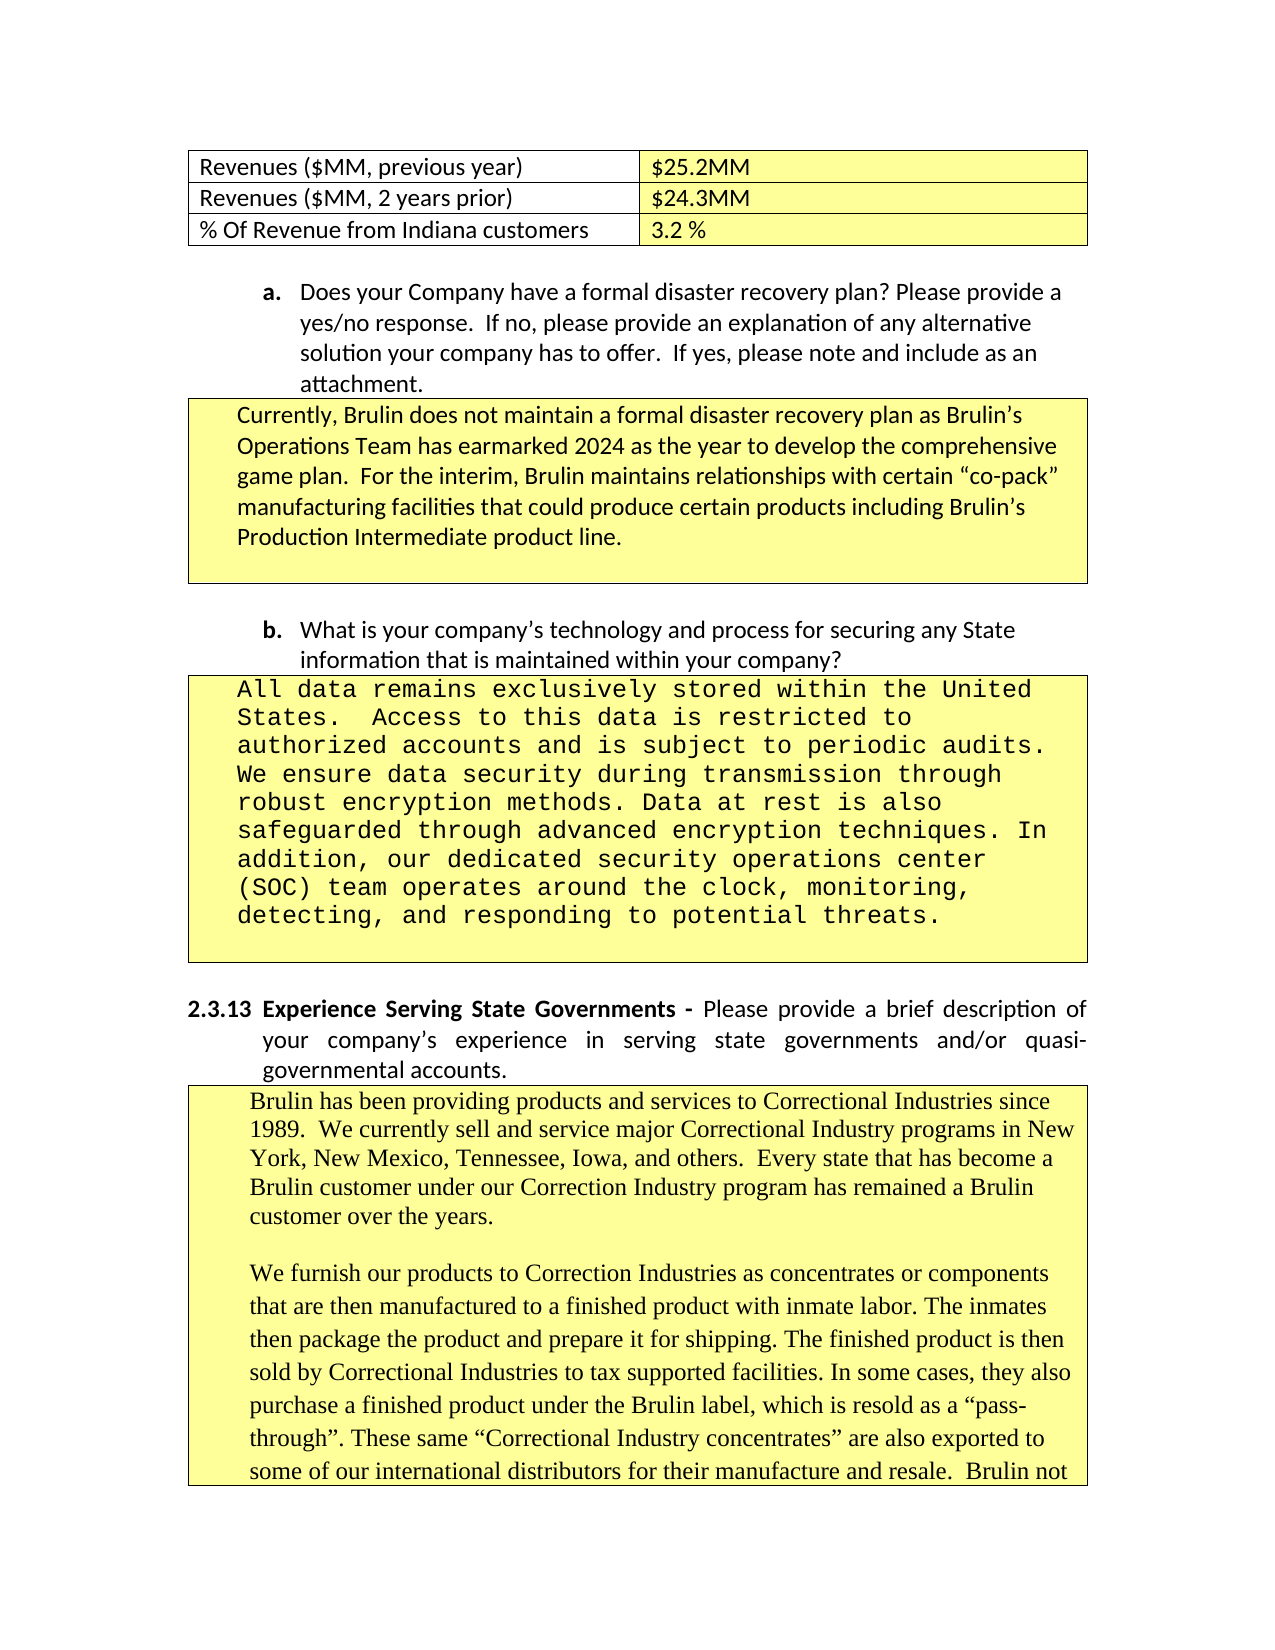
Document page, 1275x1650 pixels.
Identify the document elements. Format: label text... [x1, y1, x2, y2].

table_header All data remains exclusively stored within the United States. Access to this data is restricted to authorized accounts and is subject to periodic audits. We ensure data security during transmission through robust encryption methods. Data at rest is also safeguarded through advanced encryption techniques. In addition, our dedicated security operations center (SOC) team operates around the clock, monitoring, detecting, and responding to potential threats. [189, 676, 1087, 962]
list Experience Serving State Governments - Please provide a brief description of your company’s experience in serving state governments and/or quasi-governmental accounts. [187, 993, 1087, 1085]
table_cell Revenues ($MM, previous year) [189, 151, 639, 182]
table_cell % Of Revenue from Indiana customers [189, 214, 639, 245]
list What is your company’s technology and process for securing any State information that is maintained within your company? [262, 614, 1087, 675]
table_cell 3.2 % [640, 214, 1087, 245]
list Does your Company have a formal disaster recovery plan? Please provide a yes/no response. If no, please provide an explanation of any alternative solution your company has to offer. If yes, please note and include as an attachment. [262, 276, 1087, 398]
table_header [189, 1086, 1087, 1485]
table_cell Revenues ($MM, 2 years prior) [189, 183, 639, 213]
table_header Currently, Brulin does not maintain a formal disaster recovery plan as Brulin’s Operations Team has earmarked 2024 as the year to develop the comprehensive game plan. For the interim, Brulin maintains relationships with certain “co-pack” manufacturing facilities that could produce certain products including Brulin’s Production Intermediate product line. [189, 399, 1087, 582]
table_cell $25.2MM [640, 151, 1087, 182]
table_cell $24.3MM [640, 183, 1087, 213]
